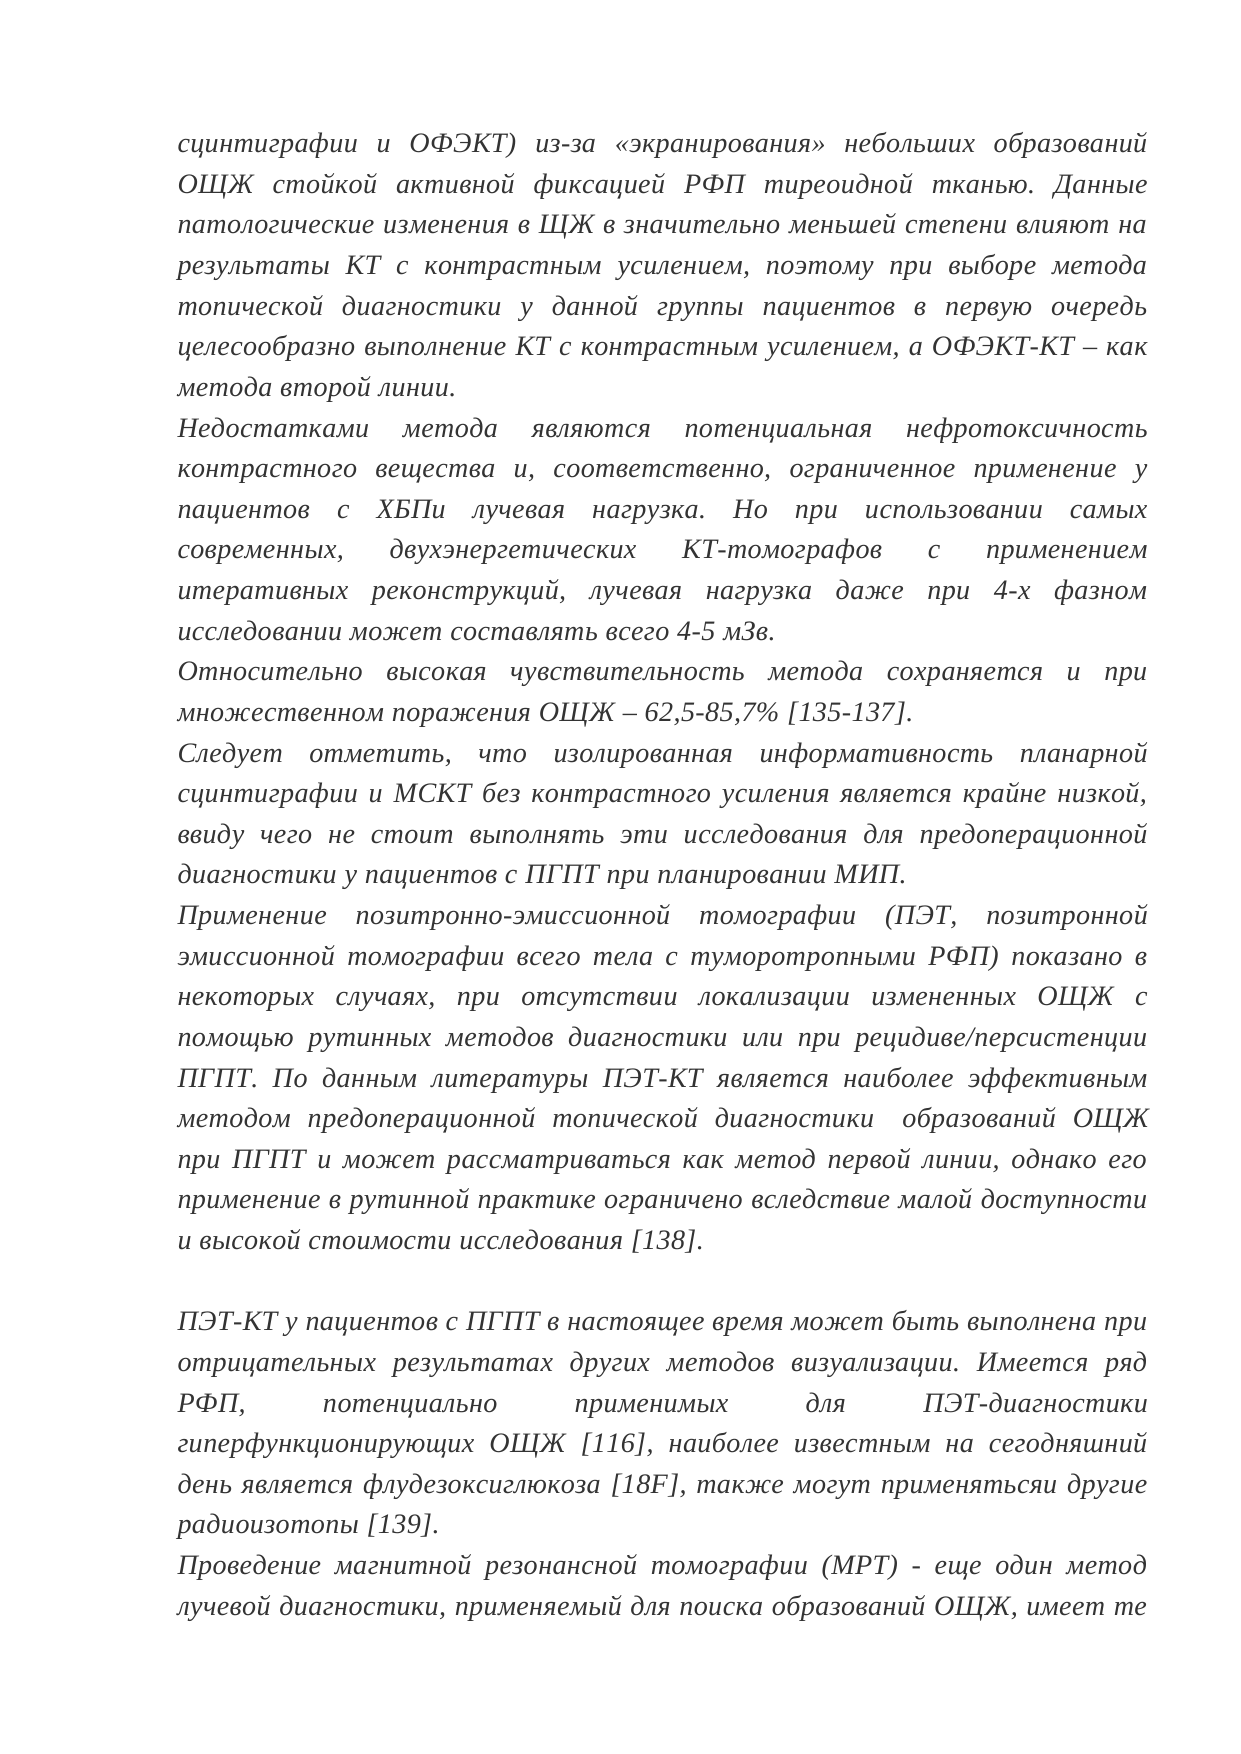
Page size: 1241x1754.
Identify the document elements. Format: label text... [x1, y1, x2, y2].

text Применение позитронно-эмиссионной томографии (ПЭТ, позитронной эмиссионной томографии всего тела с туморотропными РФП) показано в некоторых случаях, при отсутствии локализации измененных ОЩЖ с помощью рутинных методов диагностики или при рецидиве/персистенции ПГПТ. По данным литературы ПЭТ-КТ является наиболее эффективным методом предоперационной топической диагностики образований ОЩЖ при ПГПТ и может рассматриваться как метод первой линии, однако его применение в рутинной практике ограничено вследствие малой доступности и высокой стоимости исследования [138]. [177, 890, 1152, 1296]
text ПЭТ-КТ у пациентов с ПГПТ в настоящее время может быть выполнена при отрицательных результатах других методов визуализации. Имеется ряд РФП, потенциально применимых для ПЭТ-диагностики гиперфункционирующих ОЩЖ [116], наиболее известным на сегодняшний день является флудезоксиглюкоза [18F], также могут применятьсяи другие радиоизотопы [139]. [177, 1296, 1152, 1540]
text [177, 118, 1152, 402]
text Недостатками метода являются потенциальная нефротоксичность контрастного вещества и, соответственно, ограниченное применение у пациентов с ХБПи лучевая нагрузка. Но при использовании самых современных, двухэнергетических КТ-томографов с применением итеративных реконструкций, лучевая нагрузка даже при 4-х фазном исследовании может составлять всего 4-5 мЗв. [177, 402, 1152, 646]
text Относительно высокая чувствительность метода сохраняется и при множественном поражения ОЩЖ – 62,5-85,7% [135-137]. [177, 646, 1152, 727]
text Следует отметить, что изолированная информативность планарной сцинтиграфии и МСКТ без контрастного усиления является крайне низкой, ввиду чего не стоит выполнять эти исследования для предоперационной диагностики у пациентов с ПГПТ при планировании МИП. [177, 727, 1152, 890]
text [177, 1540, 1152, 1621]
